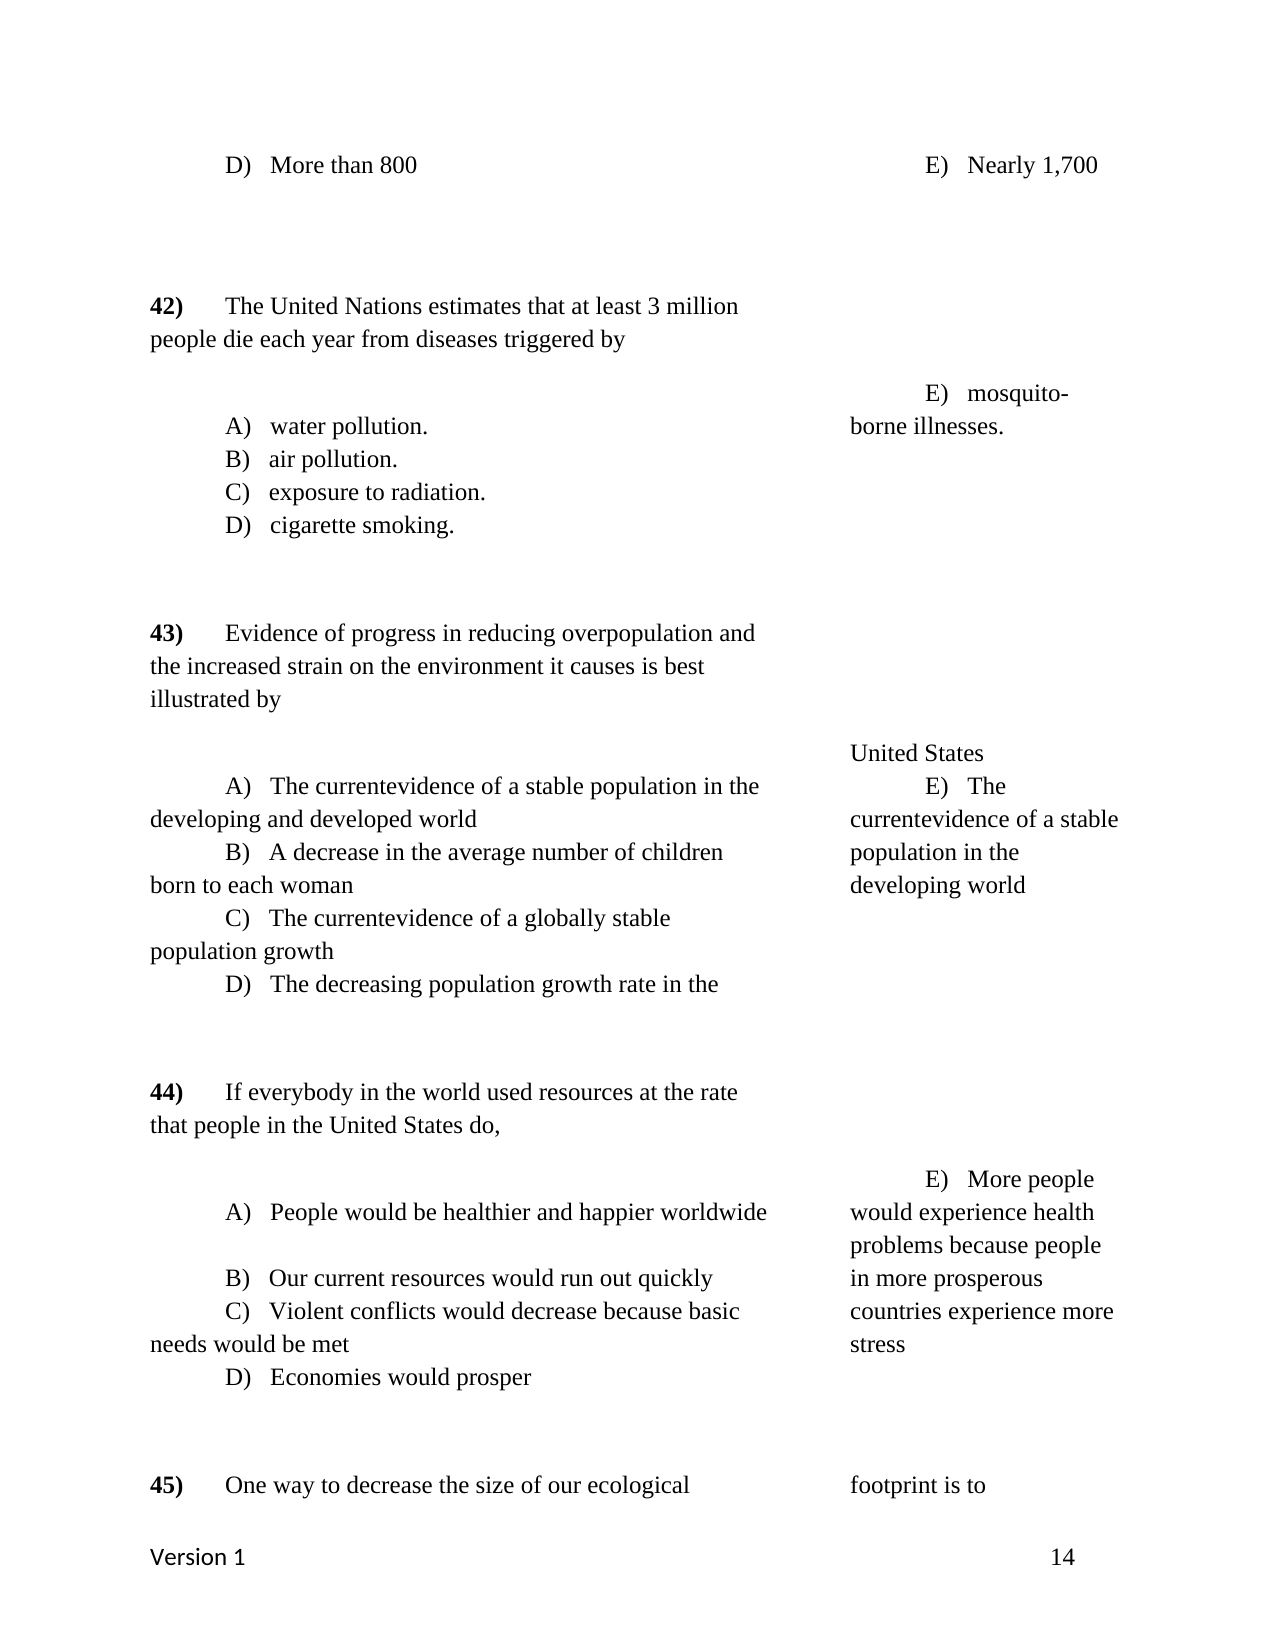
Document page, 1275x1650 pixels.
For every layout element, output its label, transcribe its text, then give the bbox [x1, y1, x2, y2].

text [150, 150, 775, 179]
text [850, 150, 1125, 212]
text A) People would be healthier and happier worldwide B) Our current resources would run out quickly C) Violent conflicts would decrease because basic needs would be met D) Economies would prosper E) More people would experience health problems because people in more prosperous countries experience more stress [850, 1164, 1125, 1391]
text A) water pollution. B) air pollution. C) exposure to radiation. D) cigarette smoking. E) mosquito-borne illnesses. [150, 378, 775, 539]
text 45) One way to decrease the size of our ecological footprint is to [850, 1471, 1125, 1499]
text A) water pollution. B) air pollution. C) exposure to radiation. D) cigarette smoking. E) mosquito-borne illnesses. [850, 378, 1125, 473]
text 44) If everybody in the world used resources at the rate that people in the United States do, [150, 1077, 775, 1139]
text 42) The United Nations estimates that at least 3 million people die each year from diseases triggered by [150, 291, 775, 353]
text 45) One way to decrease the size of our ecological footprint is to [150, 1471, 775, 1499]
text A) The currentevidence of a stable population in the developing and developed world B) A decrease in the average number of children born to each woman C) The currentevidence of a globally stable population growth D) The decreasing population growth rate in the United States E) The currentevidence of a stable population in the developing world [850, 738, 1125, 932]
text A) The currentevidence of a stable population in the developing and developed world B) A decrease in the average number of children born to each woman C) The currentevidence of a globally stable population growth D) The decreasing population growth rate in the United States E) The currentevidence of a stable population in the developing world [150, 738, 775, 998]
text 43) Evidence of progress in reducing overpopulation and the increased strain on the environment it causes is best illustrated by [150, 618, 775, 713]
text A) People would be healthier and happier worldwide B) Our current resources would run out quickly C) Violent conflicts would decrease because basic needs would be met D) Economies would prosper E) More people would experience health problems because people in more prosperous countries experience more stress [150, 1164, 775, 1391]
